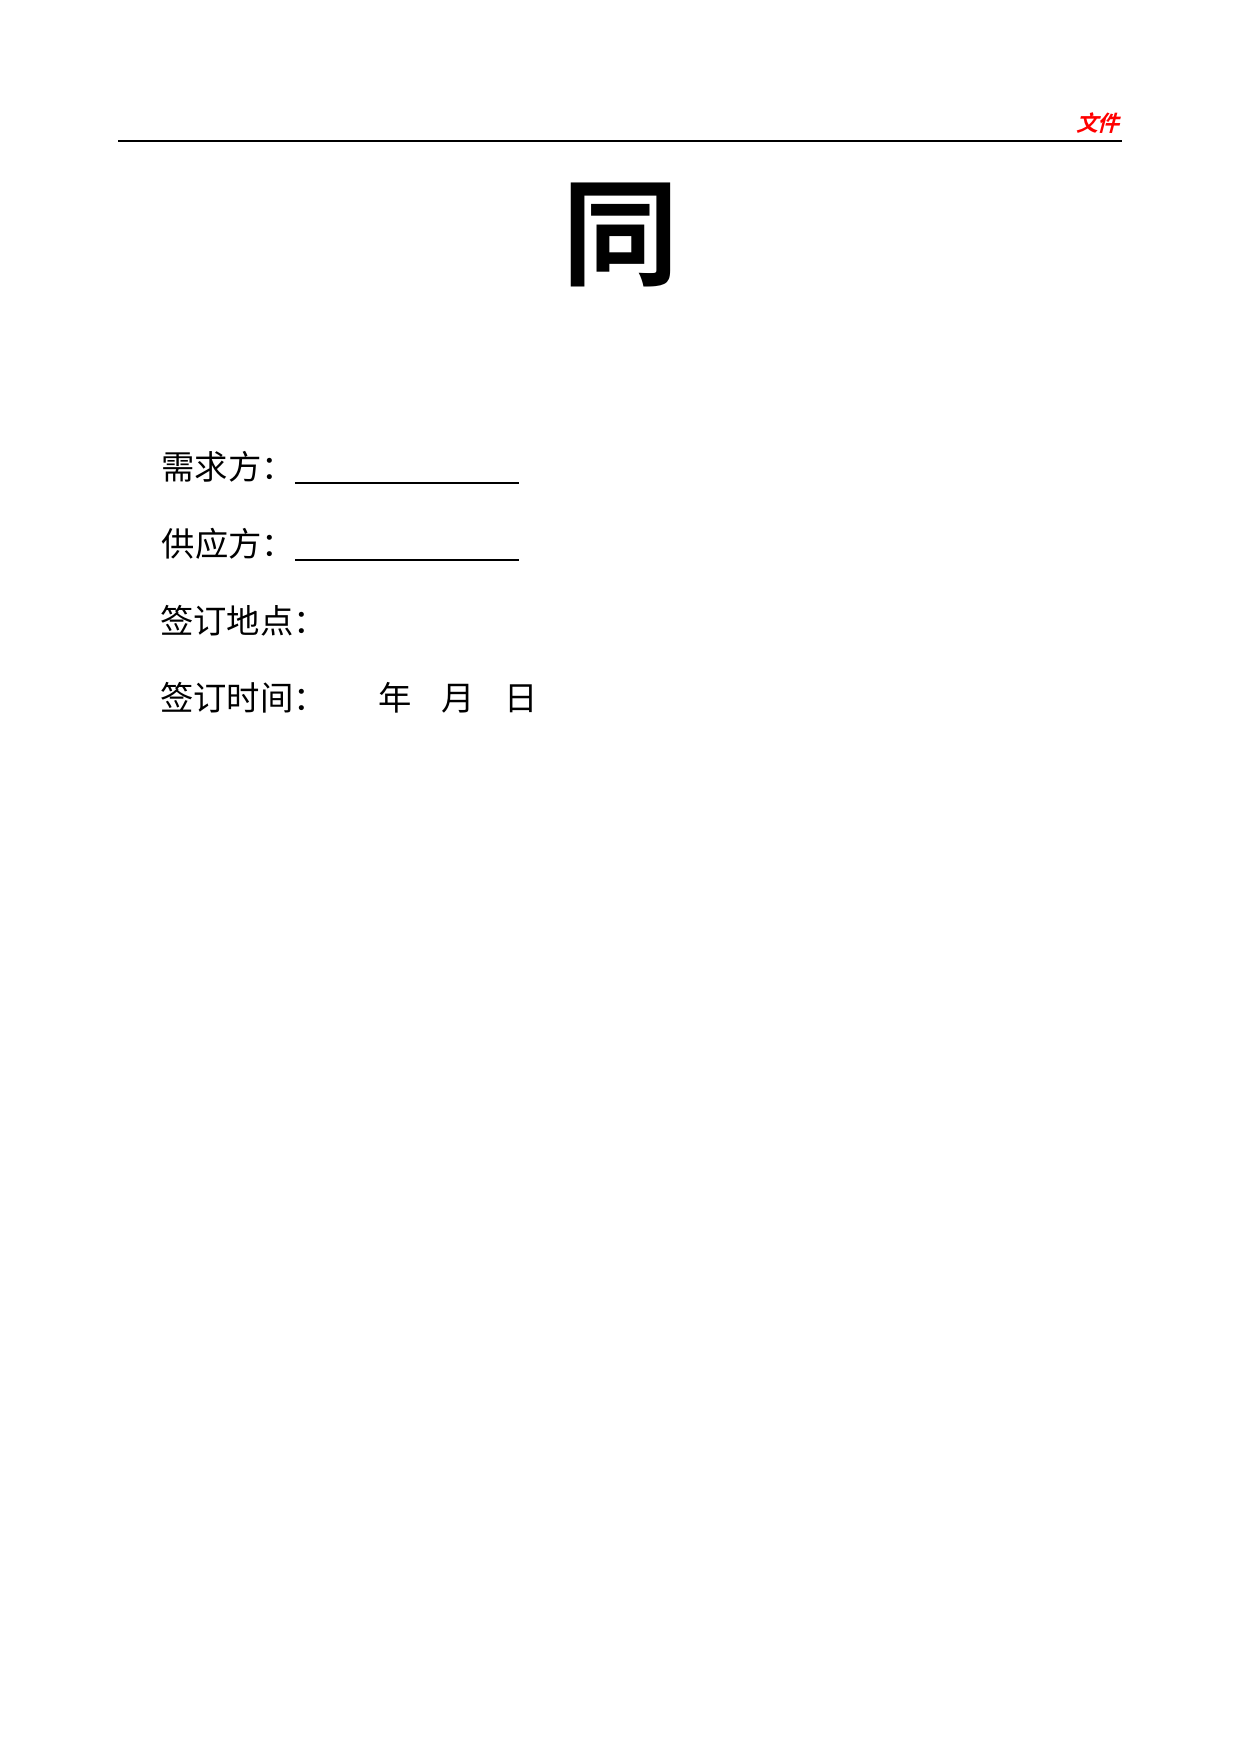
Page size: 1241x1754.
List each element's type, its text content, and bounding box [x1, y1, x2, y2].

text 供应方： [118, 494, 1122, 572]
text 签订时间： 年 月 日 [118, 649, 1122, 726]
text 签订地点： [118, 572, 1122, 649]
text 同 [118, 142, 1122, 311]
text 需求方： [118, 417, 1122, 494]
